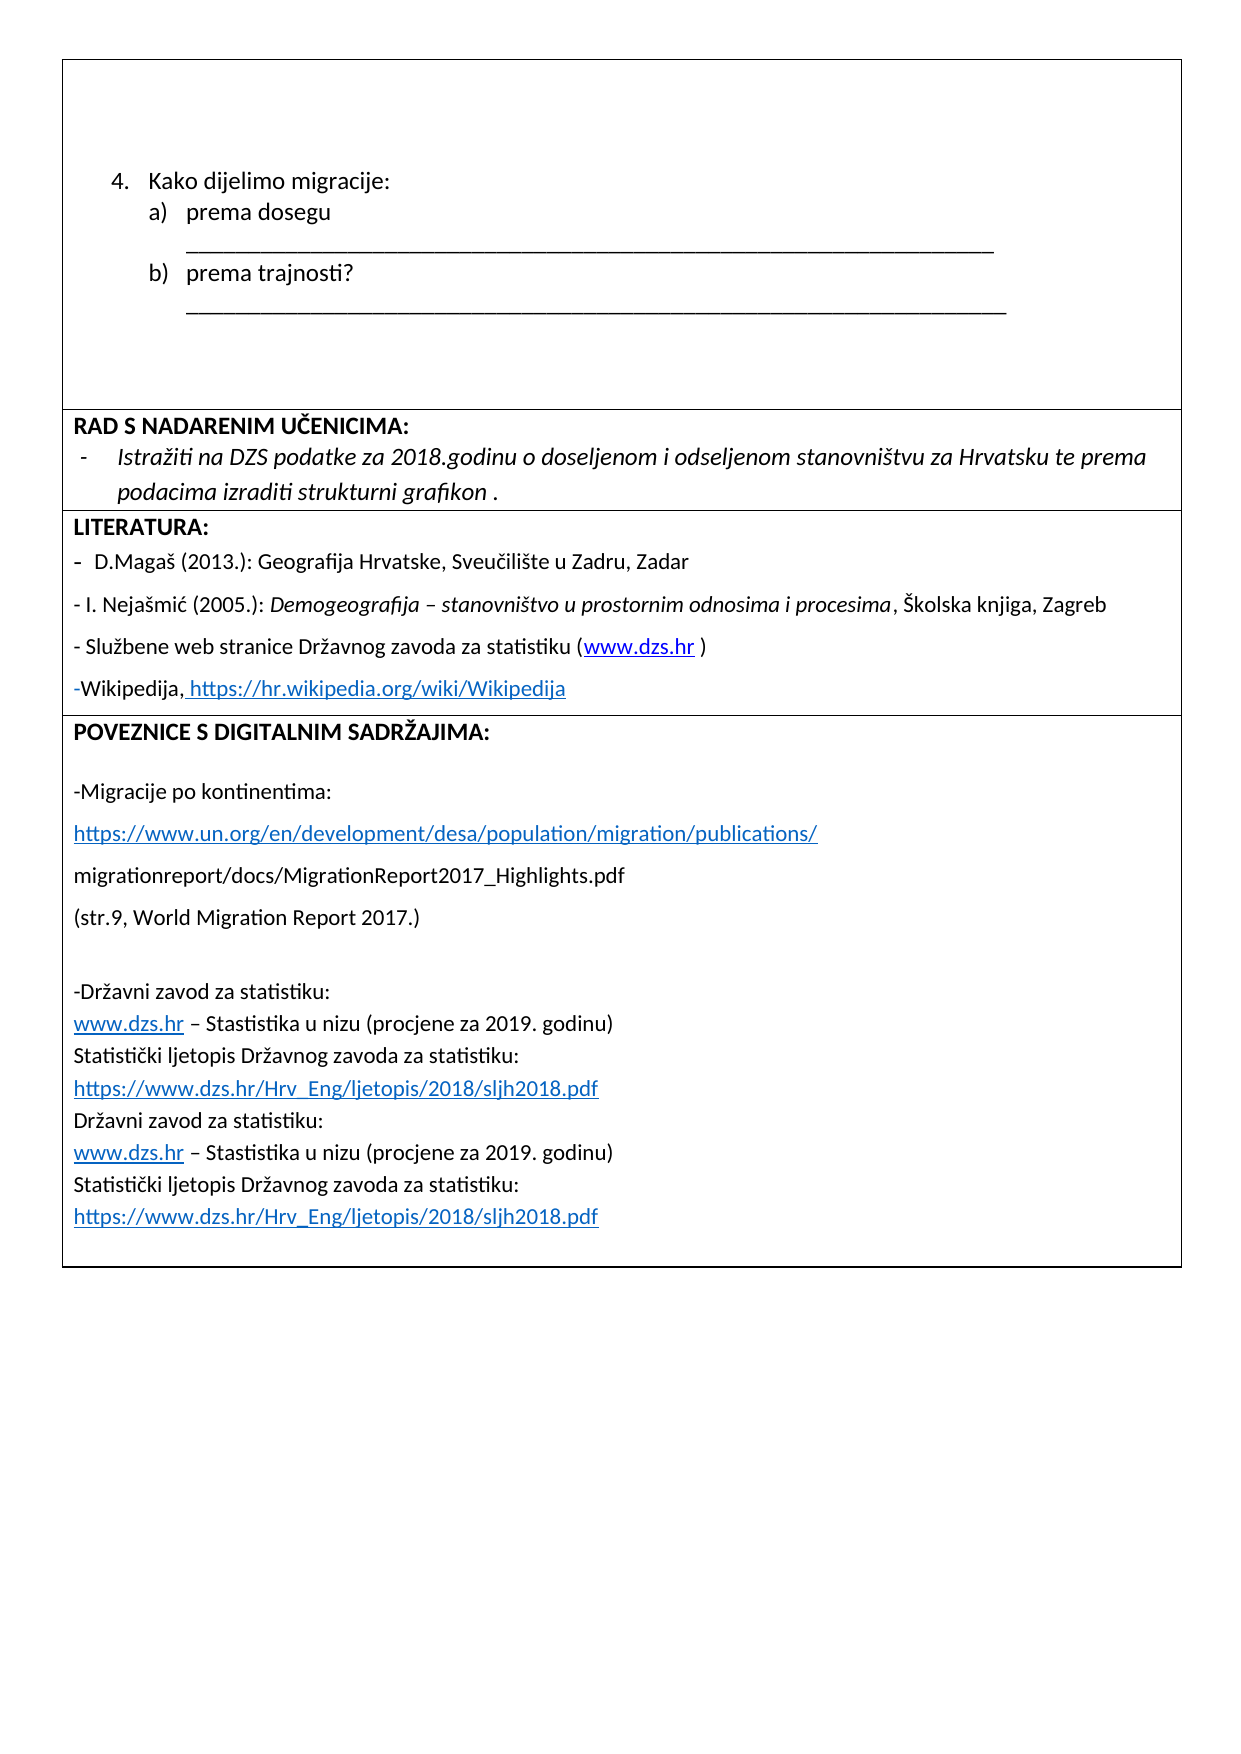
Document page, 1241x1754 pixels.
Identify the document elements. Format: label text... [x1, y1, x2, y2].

table_cell RAD S NADARENIM UČENICIMA: Istražiti na DZS podatke za 2018.godinu o doseljenom i odseljenom stanovništvu za Hrvatsku te prema podacima izraditi strukturni grafikon . [63, 410, 1181, 510]
table_cell LITERATURA: - D.Magaš (2013.): Geografija Hrvatske, Sveučilište u Zadru, Zadar - I. Nejašmić (2005.): Demogeografija – stanovništvo u prostornim odnosima i procesima, Školska knjiga, Zagreb - Službene web stranice Državnog zavoda za statistiku (www.dzs.hr ) -Wikipedija, https://hr.wikipedia.org/wiki/Wikipedija [63, 511, 1181, 715]
table_cell POVEZNICE S DIGITALNIM SADRŽAJIMA: -Migracije po kontinentima: https://www.un.org/en/development/desa/population/migration/publications/ migrationreport/docs/MigrationReport2017_Highlights.pdf (str.9, World Migration Report 2017.) -Državni zavod za statistiku: www.dzs.hr – Stastistika u nizu (procjene za 2019. godinu) Statistički ljetopis Državnog zavoda za statistiku: https://www.dzs.hr/Hrv_Eng/ljetopis/2018/sljh2018.pdf Državni zavod za statistiku: www.dzs.hr – Stastistika u nizu (procjene za 2019. godinu) Statistički ljetopis Državnog zavoda za statistiku: https://www.dzs.hr/Hrv_Eng/ljetopis/2018/sljh2018.pdf [63, 716, 1181, 1266]
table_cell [63, 60, 1181, 409]
